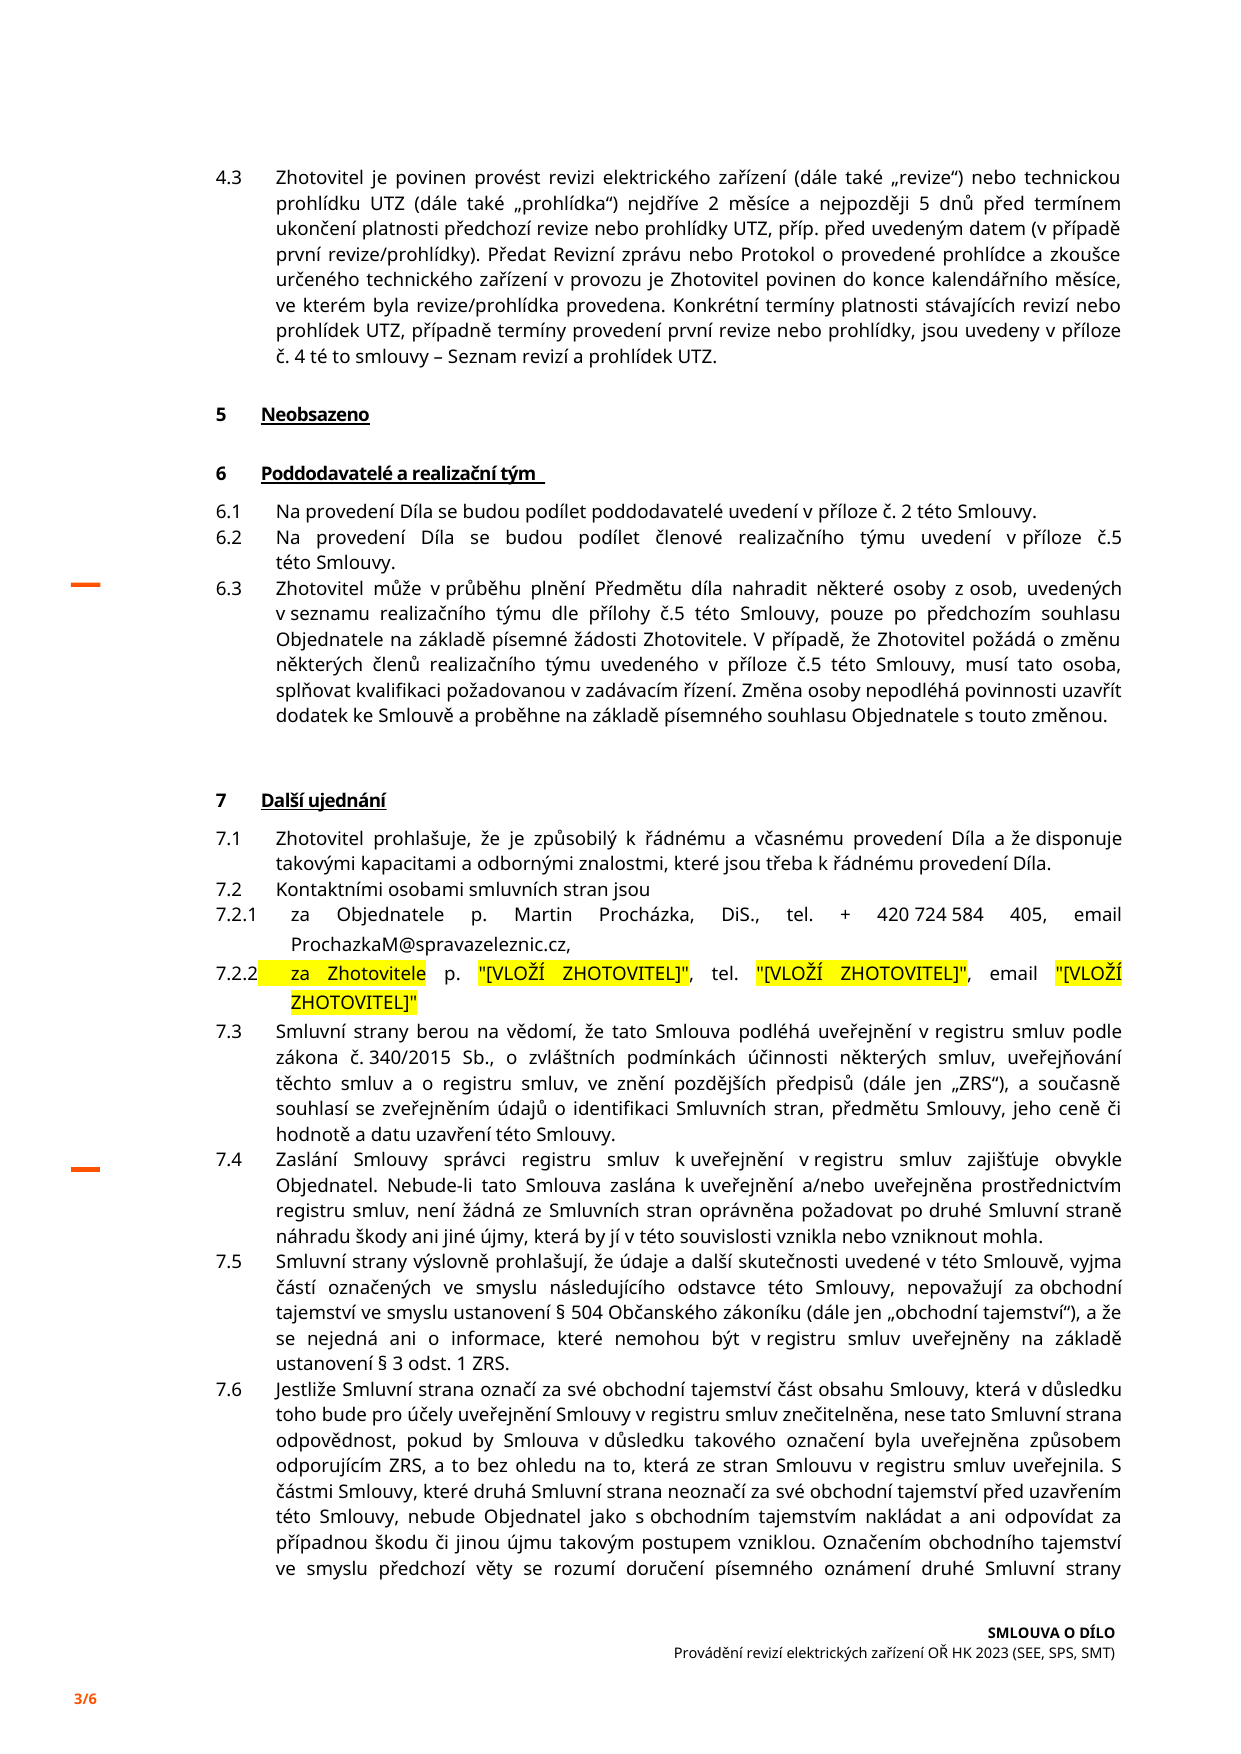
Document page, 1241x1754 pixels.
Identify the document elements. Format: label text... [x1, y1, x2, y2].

subtitle Zhotovitel je povinen provést revizi elektrického zařízení (dále také „revize“) nebo technickou prohlídku UTZ (dále také „prohlídka“) nejdříve 2 měsíce a nejpozději 5 dnů před termínem ukončení platnosti předchozí revize nebo prohlídky UTZ, příp. před uvedeným datem (v případě první revize/prohlídky). Předat Revizní zprávu nebo Protokol o provedené prohlídce a zkoušce určeného technického zařízení v provozu je Zhotovitel povinen do konce kalendářního měsíce, ve kterém byla revize/prohlídka provedena. Konkrétní termíny platnosti stávajících revizí nebo prohlídek UTZ, případně termíny provedení první revize nebo prohlídky, jsou uvedeny v příloze č. 4 té to smlouvy – Seznam revizí a prohlídek UTZ. [216, 164, 1122, 368]
subtitle Na provedení Díla se budou podílet poddodavatelé uvedení v příloze č. 2 této Smlouvy. [216, 499, 1122, 524]
subtitle Na provedení Díla se budou podílet členové realizačního týmu uvedení v příloze č.5 této Smlouvy. [216, 524, 1122, 575]
subtitle Kontaktními osobami smluvních stran jsou [216, 876, 1122, 902]
subtitle Zaslání Smlouvy správci registru smluv k uveřejnění v registru smluv zajišťuje obvykle Objednatel. Nebude-li tato Smlouva zaslána k uveřejnění a/nebo uveřejněna prostřednictvím registru smluv, není žádná ze Smluvních stran oprávněna požadovat po druhé Smluvní straně náhradu škody ani jiné újmy, která by jí v této souvislosti vznikla nebo vzniknout mohla. [216, 1146, 1122, 1248]
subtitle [216, 1376, 1122, 1580]
subtitle Smluvní strany berou na vědomí, že tato Smlouva podléhá uveřejnění v registru smluv podle zákona č. 340/2015 Sb., o zvláštních podmínkách účinnosti některých smluv, uveřejňování těchto smluv a o registru smluv, ve znění pozdějších předpisů (dále jen „ZRS“), a současně souhlasí se zveřejněním údajů o identifikaci Smluvních stran, předmětu Smlouvy, jeho ceně či hodnotě a datu uzavření této Smlouvy. [216, 1019, 1122, 1146]
subtitle Neobsazeno [216, 402, 1122, 427]
subtitle Poddodavatelé a realizační tým [216, 461, 1122, 486]
subtitle za Objednatele p. Martin Procházka, DiS., tel. + 420 724 584 405, email ProchazkaM@spravazeleznic.cz, [216, 902, 1122, 957]
subtitle Další ujednání [216, 787, 1122, 813]
subtitle Zhotovitel může v průběhu plnění Předmětu díla nahradit některé osoby z osob, uvedených v seznamu realizačního týmu dle přílohy č.5 této Smlouvy, pouze po předchozím souhlasu Objednatele na základě písemné žádosti Zhotovitele. V případě, že Zhotovitel požádá o změnu některých členů realizačního týmu uvedeného v příloze č.5 této Smlouvy, musí tato osoba, splňovat kvalifikaci požadovanou v zadávacím řízení. Změna osoby nepodléhá povinnosti uzavřít dodatek ke Smlouvě a proběhne na základě písemného souhlasu Objednatele s touto změnou. [216, 575, 1122, 728]
subtitle Smluvní strany výslovně prohlašují, že údaje a další skutečnosti uvedené v této Smlouvě, vyjma částí označených ve smyslu následujícího odstavce této Smlouvy, nepovažují za obchodní tajemství ve smyslu ustanovení § 504 Občanského zákoníku (dále jen „obchodní tajemství“), a že se nejedná ani o informace, které nemohou být v registru smluv uveřejněny na základě ustanovení § 3 odst. 1 ZRS. [216, 1248, 1122, 1376]
subtitle Zhotovitel prohlašuje, že je způsobilý k řádnému a včasnému provedení Díla a že disponuje takovými kapacitami a odbornými znalostmi, které jsou třeba k řádnému provedení Díla. [216, 825, 1122, 876]
subtitle za Zhotovitele p. "[VLOŽÍ ZHOTOVITEL]", tel. "[VLOŽÍ ZHOTOVITEL]", email "[VLOŽÍ ZHOTOVITEL]" [216, 960, 1122, 1015]
